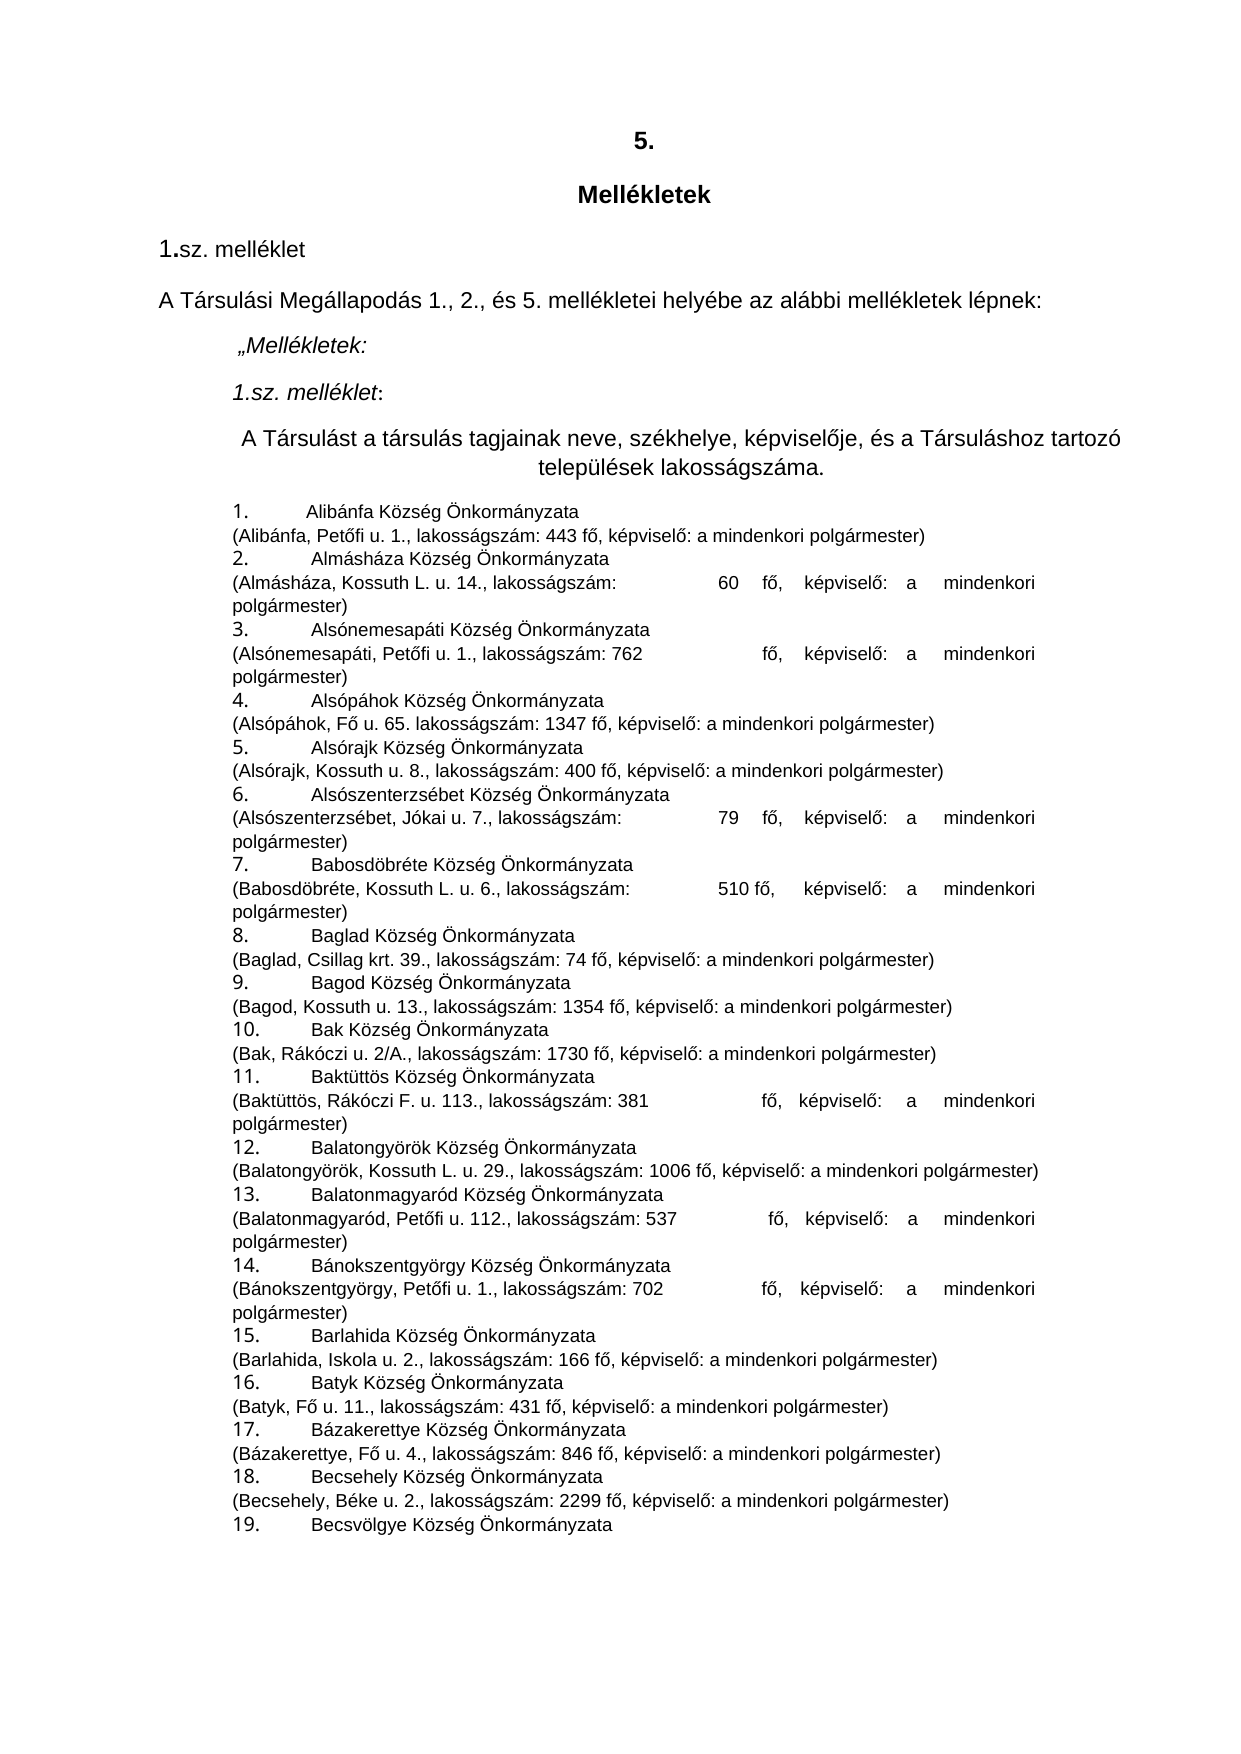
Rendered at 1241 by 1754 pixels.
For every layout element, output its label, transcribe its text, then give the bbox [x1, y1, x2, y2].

list Balatongyörök Község Önkormányzata [232, 1136, 1130, 1159]
text (Alsószenterzsébet, Jókai u. 7., lakosságszám: 79 fő, képviselő: a mindenkori [232, 806, 1130, 829]
text (Alsópáhok, Fő u. 65. lakosságszám: 1347 fő, képviselő: a mindenkori polgármester) [232, 712, 1130, 735]
text (Batyk, Fő u. 11., lakosságszám: 431 fő, képviselő: a mindenkori polgármester) [232, 1394, 1130, 1418]
text polgármester) [232, 829, 1130, 853]
list Batyk Község Önkormányzata [232, 1371, 1130, 1394]
text (Babosdöbréte, Kossuth L. u. 6., lakosságszám: 510 fő, képviselő: a mindenkori [232, 877, 1130, 900]
list Almásháza Község Önkormányzata [232, 547, 1130, 571]
list Alsópáhok Község Önkormányzata [232, 688, 1130, 712]
text (Becsehely, Béke u. 2., lakosságszám: 2299 fő, képviselő: a mindenkori polgármester) [232, 1489, 1130, 1512]
list Bázakerettye Község Önkormányzata [232, 1418, 1130, 1442]
list Barlahida Község Önkormányzata [232, 1324, 1130, 1347]
text polgármester) [232, 665, 1130, 688]
text Mellékletek [158, 180, 1130, 208]
text (Balatongyörök, Kossuth L. u. 29., lakosságszám: 1006 fő, képviselő: a mindenkori polgármester) [232, 1159, 1130, 1183]
list Alsónemesapáti Község Önkormányzata [232, 618, 1130, 641]
list Becsehely Község Önkormányzata [232, 1465, 1130, 1489]
list Bagod Község Önkormányzata [232, 971, 1130, 994]
text (Balatonmagyaród, Petőfi u. 112., lakosságszám: 537 fő, képviselő: a mindenkori [232, 1206, 1130, 1230]
text (Bak, Rákóczi u. 2/A., lakosságszám: 1730 fő, képviselő: a mindenkori polgármester) [232, 1041, 1130, 1065]
list Baktüttös Község Önkormányzata [232, 1065, 1130, 1088]
list Alsórajk Község Önkormányzata [232, 735, 1130, 759]
list Babosdöbréte Község Önkormányzata [232, 853, 1130, 877]
text (Alsónemesapáti, Petőfi u. 1., lakosságszám: 762 fő, képviselő: a mindenkori [232, 641, 1130, 665]
text 1.sz. melléklet: [232, 378, 1130, 406]
text (Alibánfa, Petőfi u. 1., lakosságszám: 443 fő, képviselő: a mindenkori polgármester) [232, 523, 1130, 547]
text (Bázakerettye, Fő u. 4., lakosságszám: 846 fő, képviselő: a mindenkori polgármester) [232, 1442, 1130, 1465]
text polgármester) [232, 1230, 1130, 1253]
list Bak Község Önkormányzata [232, 1018, 1130, 1041]
text (Bánokszentgyörgy, Petőfi u. 1., lakosságszám: 702 fő, képviselő: a mindenkori [232, 1277, 1130, 1300]
text (Alsórajk, Kossuth u. 8., lakosságszám: 400 fő, képviselő: a mindenkori polgármester) [232, 759, 1130, 782]
list Becsvölgye Község Önkormányzata [232, 1512, 1130, 1536]
list Balatonmagyaród Község Önkormányzata [232, 1183, 1130, 1206]
list Bánokszentgyörgy Község Önkormányzata [232, 1253, 1130, 1277]
text 5. [158, 126, 1130, 154]
text (Bagod, Kossuth u. 13., lakosságszám: 1354 fő, képviselő: a mindenkori polgármester) [232, 994, 1130, 1018]
text polgármester) [232, 1300, 1130, 1324]
list Alsószenterzsébet Község Önkormányzata [232, 782, 1130, 806]
list Alibánfa Község Önkormányzata [232, 500, 1130, 523]
text polgármester) [232, 594, 1130, 618]
list Baglad Község Önkormányzata [232, 924, 1130, 947]
text „Mellékletek: [232, 332, 1130, 359]
text (Barlahida, Iskola u. 2., lakosságszám: 166 fő, képviselő: a mindenkori polgármester) [232, 1347, 1130, 1371]
text (Baktüttös, Rákóczi F. u. 113., lakosságszám: 381 fő, képviselő: a mindenkori [232, 1088, 1130, 1112]
text 1.sz. melléklet [158, 233, 1130, 262]
text polgármester) [232, 900, 1130, 924]
text polgármester) [232, 1112, 1130, 1136]
text A Társulási Megállapodás 1., 2., és 5. mellékletei helyébe az alábbi mellékletek lépnek: [158, 287, 1130, 314]
text (Baglad, Csillag krt. 39., lakosságszám: 74 fő, képviselő: a mindenkori polgármester) [232, 947, 1130, 971]
text A Társulást a társulás tagjainak neve, székhelye, képviselője, és a Társuláshoz tartozó települések lakosságszáma. [232, 424, 1130, 481]
text (Almásháza, Kossuth L. u. 14., lakosságszám: 60 fő, képviselő: a mindenkori [232, 571, 1130, 594]
